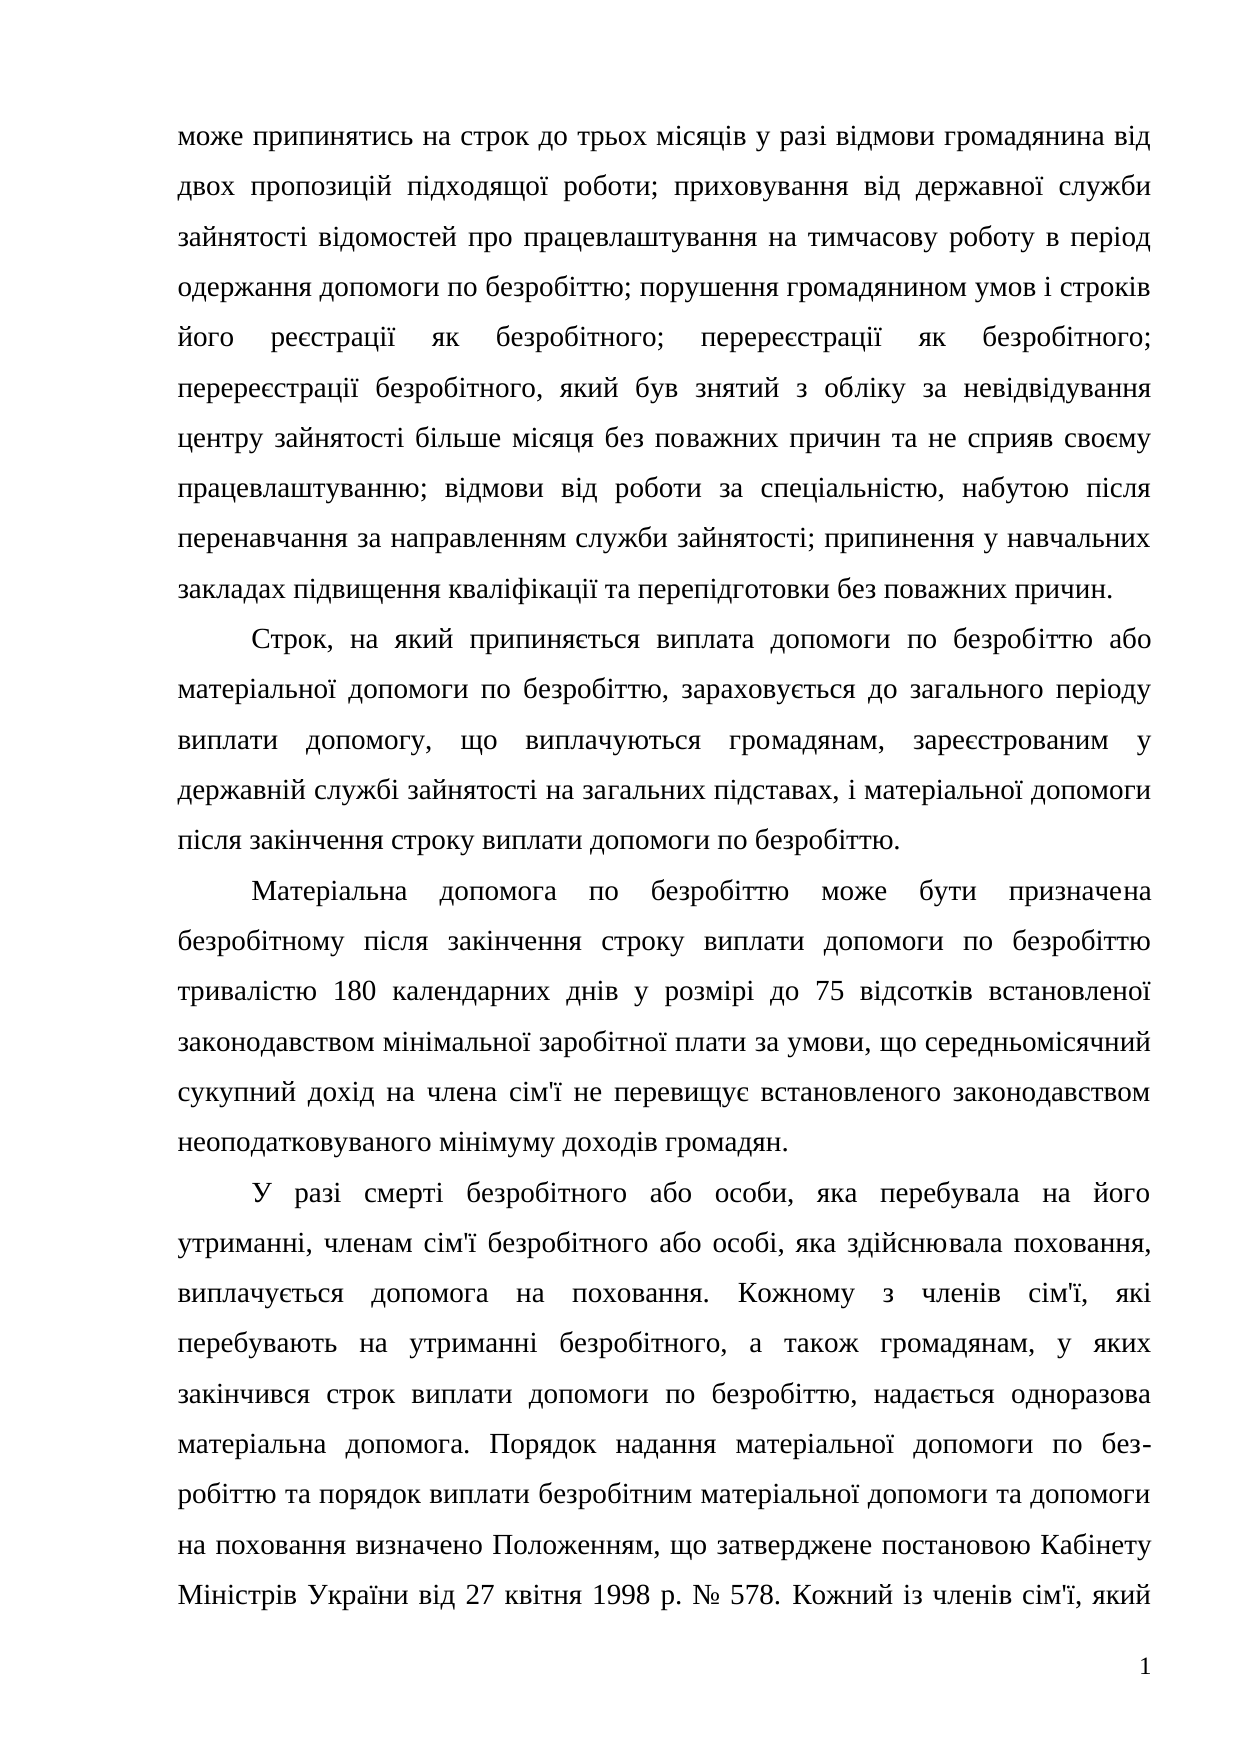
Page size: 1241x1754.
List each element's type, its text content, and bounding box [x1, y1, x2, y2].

text Матеріальна допомога по безробіттю може бути призначена безробітному після закінчення строку виплати допомоги по безробіттю тривалістю 180 календарних днів у розмірі до 75 відсотків встановленої законодавством мінімальної заробітної плати за умови, що середньомісячний сукупний дохід на члена сім'ї не перевищує встановленого законодавством неоподатковуваного мінімуму доходів громадян. [177, 873, 1152, 1158]
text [177, 118, 1152, 604]
text Строк, на який припиняється виплата допомоги по безробіттю або матеріальної допомоги по безробіттю, зараховується до загального періоду виплати допомогу, що виплачуються громадянам, зареєстрованим у державній службі зайнятості на загальних підставах, і матеріальної допомоги після закінчення строку виплати допомоги по безробіттю. [177, 621, 1152, 856]
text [177, 1175, 1152, 1611]
